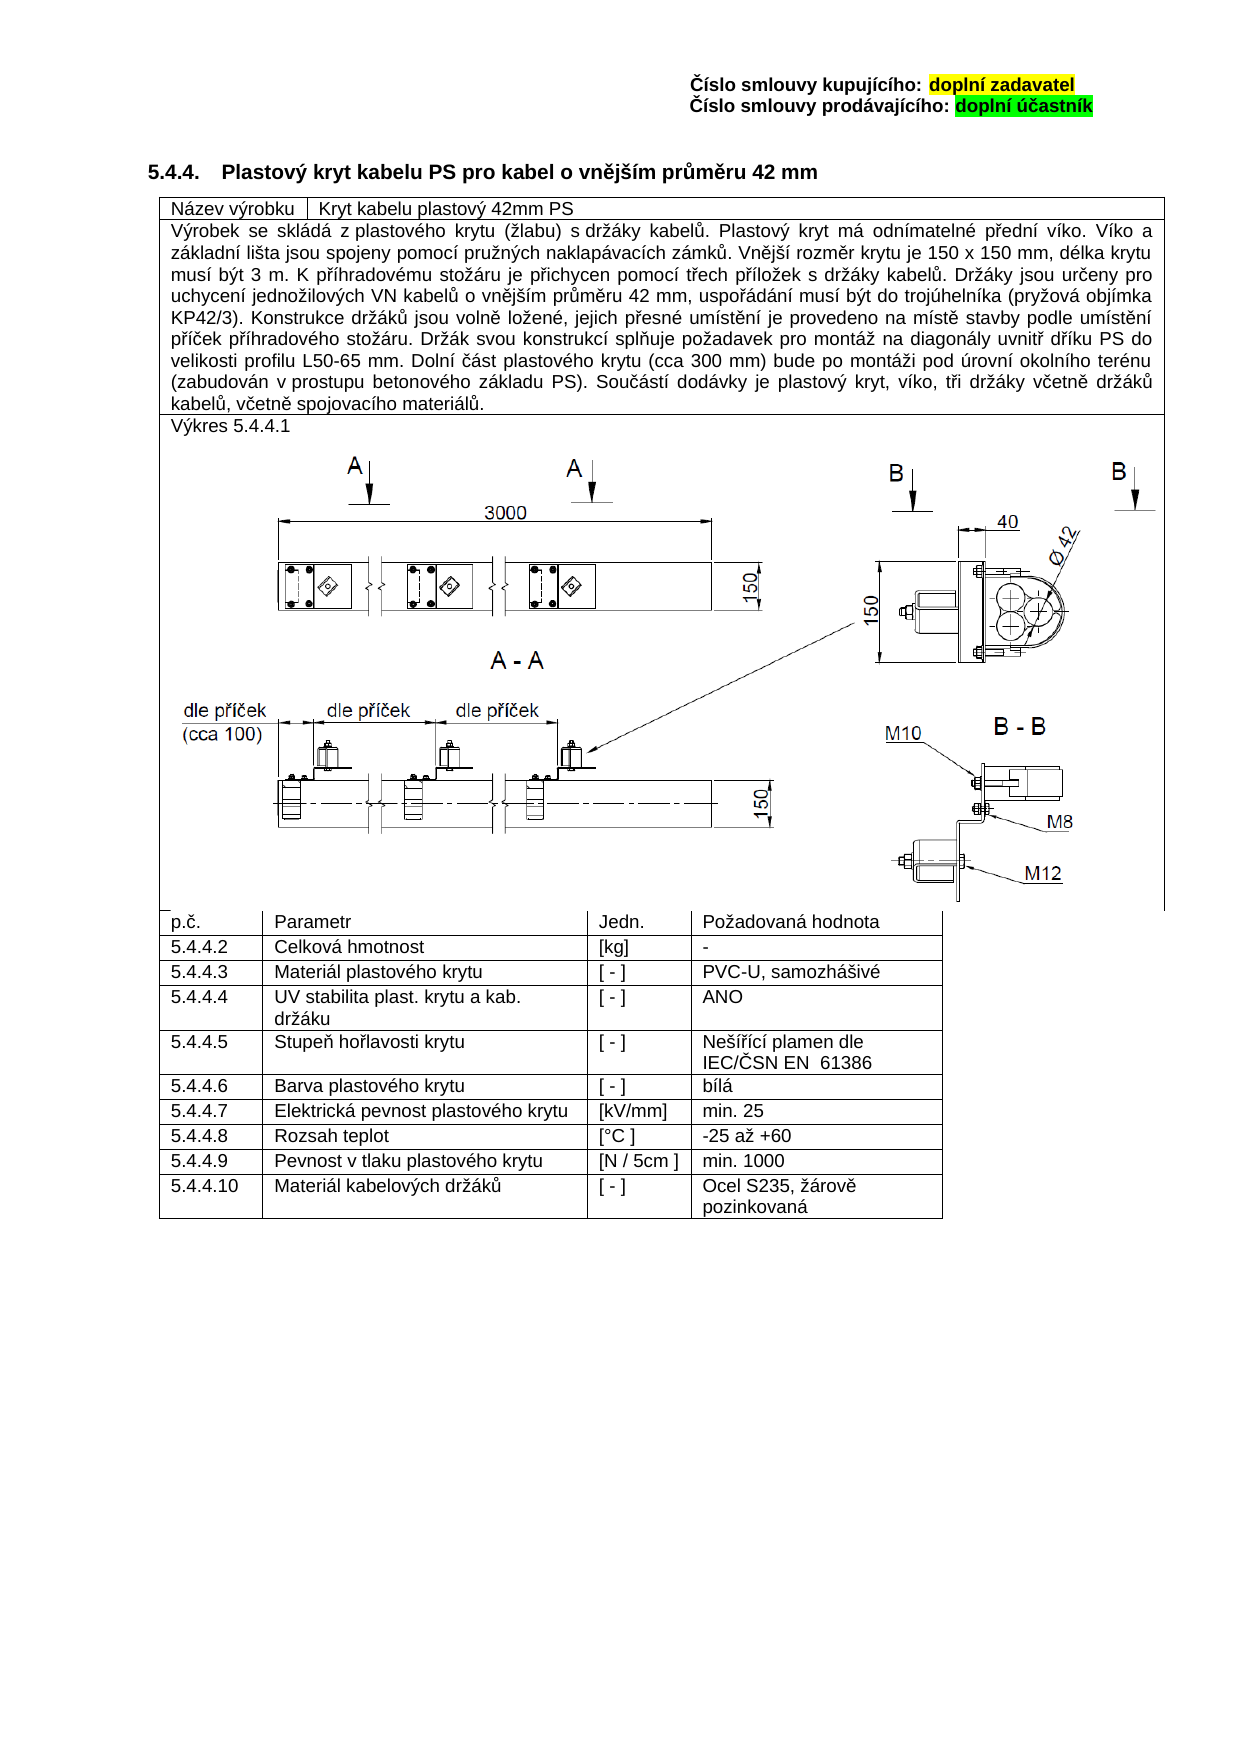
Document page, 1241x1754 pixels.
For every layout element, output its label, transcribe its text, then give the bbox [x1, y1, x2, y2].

table_cell UV stabilita plast. krytu a kab. držáku [263, 986, 587, 1029]
table_cell 5.4.4.10 [160, 1175, 262, 1218]
table_cell 5.4.4.9 [160, 1150, 262, 1174]
table_cell 5.4.4.2 [160, 936, 262, 960]
table_cell ANO [692, 986, 942, 1029]
table_cell PVC-U, samozhášivé [692, 961, 942, 985]
table_cell Parametr [263, 911, 587, 935]
table_cell Požadovaná hodnota [692, 911, 942, 935]
table_cell [ - ] [588, 1031, 691, 1074]
table_cell Materiál kabelových držáků [263, 1175, 587, 1218]
table_cell 5.4.4.5 [160, 1031, 262, 1074]
table_cell 5.4.4.6 [160, 1075, 262, 1099]
table_cell Pevnost v tlaku plastového krytu [263, 1150, 587, 1174]
table_cell Barva plastového krytu [263, 1075, 587, 1099]
table_cell - [692, 936, 942, 960]
table_cell [N / 5cm ] [588, 1150, 691, 1174]
table_cell Výkres 5.4.4.1 [160, 415, 1164, 910]
table_cell Elektrická pevnost plastového krytu [263, 1100, 587, 1124]
table_cell Materiál plastového krytu [263, 961, 587, 985]
table_cell p.č. [160, 911, 262, 935]
list Plastový kryt kabelu PS pro kabel o vnějším průměru 42 mm [148, 160, 1093, 184]
table_cell [kg] [588, 936, 691, 960]
table_cell 5.4.4.7 [160, 1100, 262, 1124]
table_header Název výrobku [160, 198, 307, 219]
table_cell [ - ] [588, 1175, 691, 1218]
table_cell 5.4.4.8 [160, 1125, 262, 1149]
table_header Kryt kabelu plastový 42mm PS [308, 198, 1164, 219]
table_cell Rozsah teplot [263, 1125, 587, 1149]
table_cell bílá [692, 1075, 942, 1099]
table_cell 5.4.4.4 [160, 986, 262, 1029]
table_cell Výrobek se skládá z plastového krytu (žlabu) s držáky kabelů. Plastový kryt má odnímatelné přední víko. Víko a základní lišta jsou spojeny pomocí pružných naklapávacích zámků. Vnější rozměr krytu je 150 x 150 mm, délka krytu musí být 3 m. K příhradovému stožáru je přichycen pomocí třech příložek s držáky kabelů. Držáky jsou určeny pro uchycení jednožilových VN kabelů o vnějším průměru 42 mm, uspořádání musí být do trojúhelníka (pryžová objímka KP42/3). Konstrukce držáků jsou volně ložené, jejich přesné umístění je provedeno na místě stavby podle umístění příček příhradového stožáru. Držák svou konstrukcí splňuje požadavek pro montáž na diagonály uvnitř dříku PS do velikosti profilu L50-65 mm. Dolní část plastového krytu (cca 300 mm) bude po montáži pod úrovní okolního terénu (zabudován v prostupu betonového základu PS). Součástí dodávky je plastový kryt, víko, tři držáky včetně držáků kabelů, včetně spojovacího materiálů. [160, 220, 1164, 414]
table_cell [ - ] [588, 1075, 691, 1099]
table_cell -25 až +60 [692, 1125, 942, 1149]
table_cell Nešířící plamen dle IEC/ČSN EN 61386 [692, 1031, 942, 1074]
table_cell min. 25 [692, 1100, 942, 1124]
table_cell 5.4.4.3 [160, 961, 262, 985]
picture [170, 436, 1164, 911]
table_cell [kV/mm] [588, 1100, 691, 1124]
table_cell Celková hmotnost [263, 936, 587, 960]
table_cell Stupeň hořlavosti krytu [263, 1031, 587, 1074]
table_cell Ocel S235, žárově pozinkovaná [692, 1175, 942, 1218]
table_cell min. 1000 [692, 1150, 942, 1174]
table_cell [°C ] [588, 1125, 691, 1149]
table_cell [ - ] [588, 986, 691, 1029]
table_cell Jedn. [588, 911, 691, 935]
table_cell [ - ] [588, 961, 691, 985]
